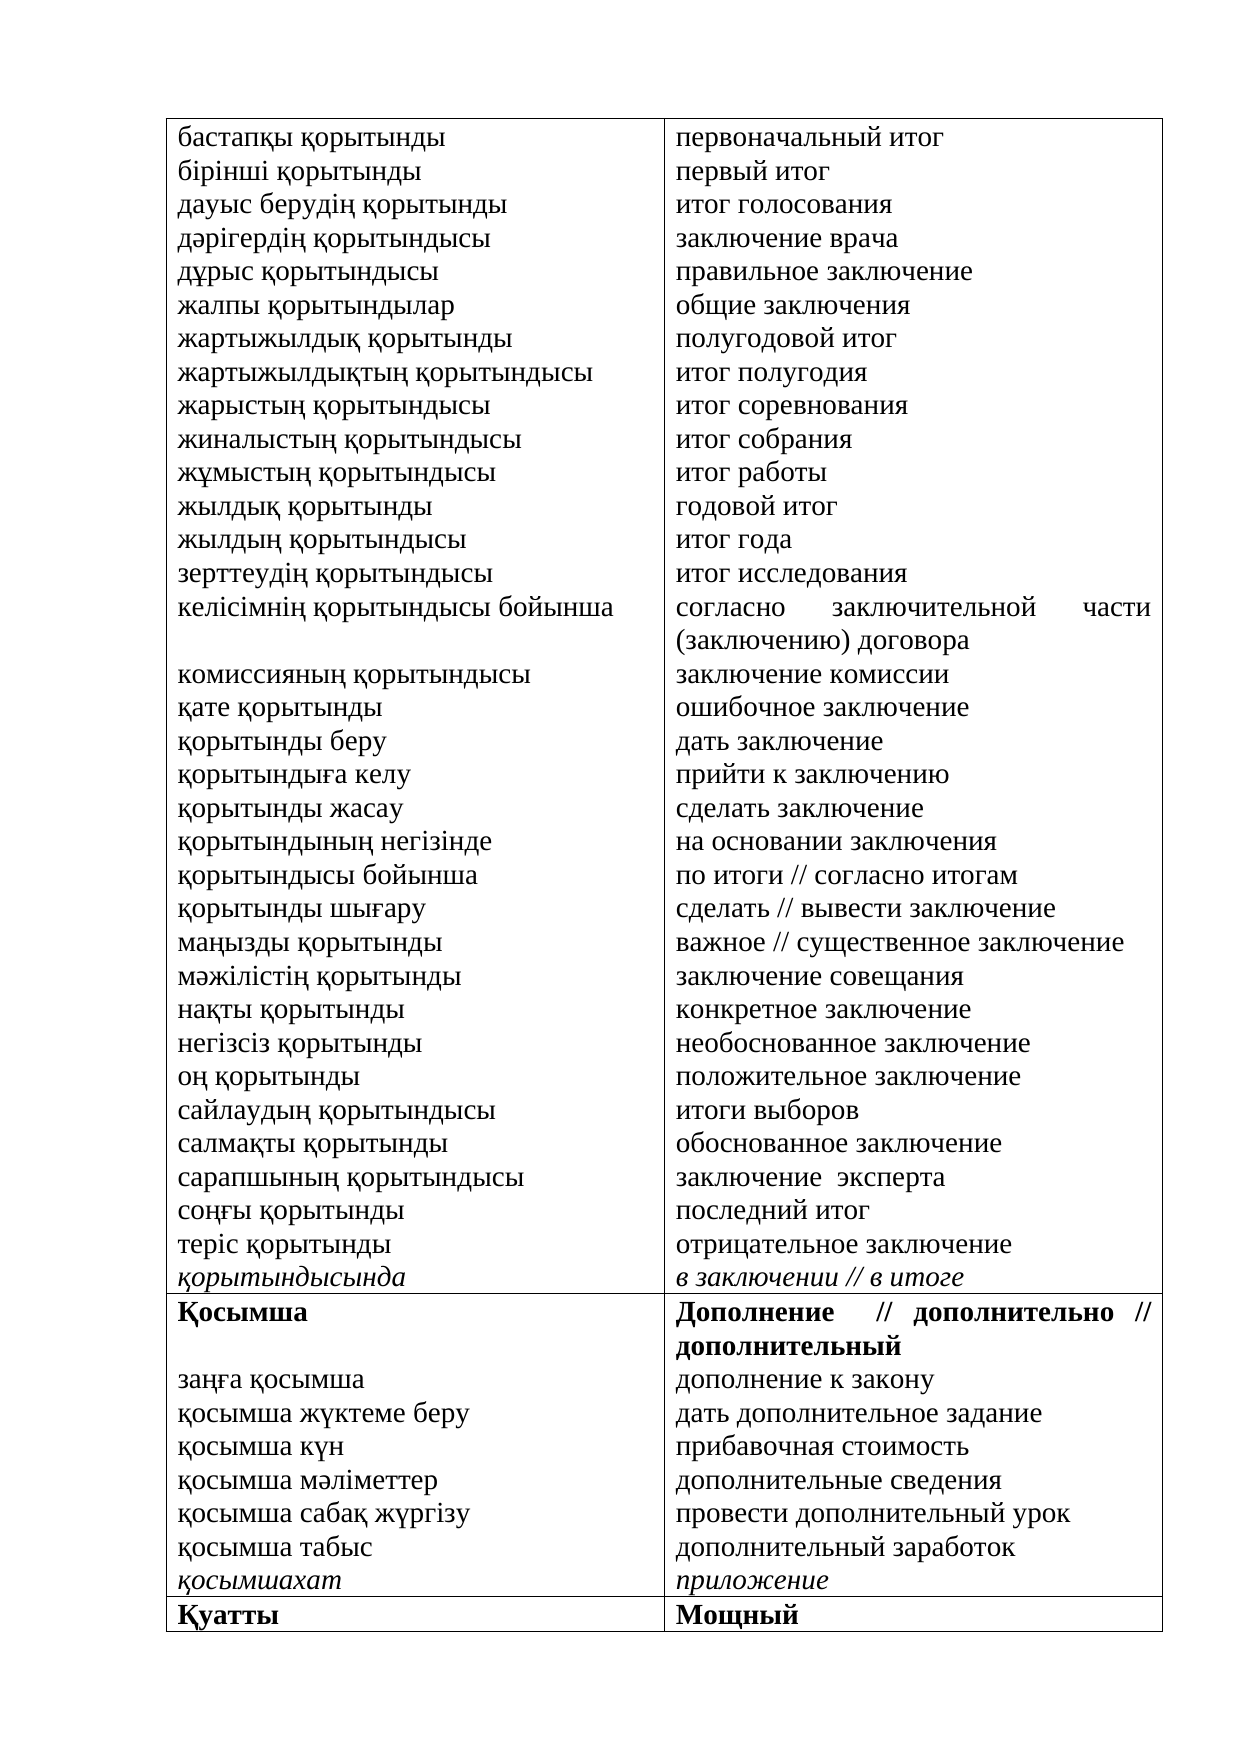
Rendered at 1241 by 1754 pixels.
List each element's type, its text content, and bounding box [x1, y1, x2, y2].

table_cell Қосымша заңға қосымша қосымша жүктеме беру қосымша күн қосымша мәліметтер қосымша сабақ жүргізу қосымша табыс қосымшахат [167, 1294, 664, 1596]
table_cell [665, 1597, 1162, 1631]
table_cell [167, 1597, 664, 1631]
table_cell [665, 119, 1162, 1293]
table_cell Дополнение // дополнительно // дополнительный дополнение к закону дать дополнительное задание прибавочная стоимость дополнительные сведения провести дополнительный урок дополнительный заработок приложение [665, 1294, 1162, 1596]
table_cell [167, 119, 664, 1293]
